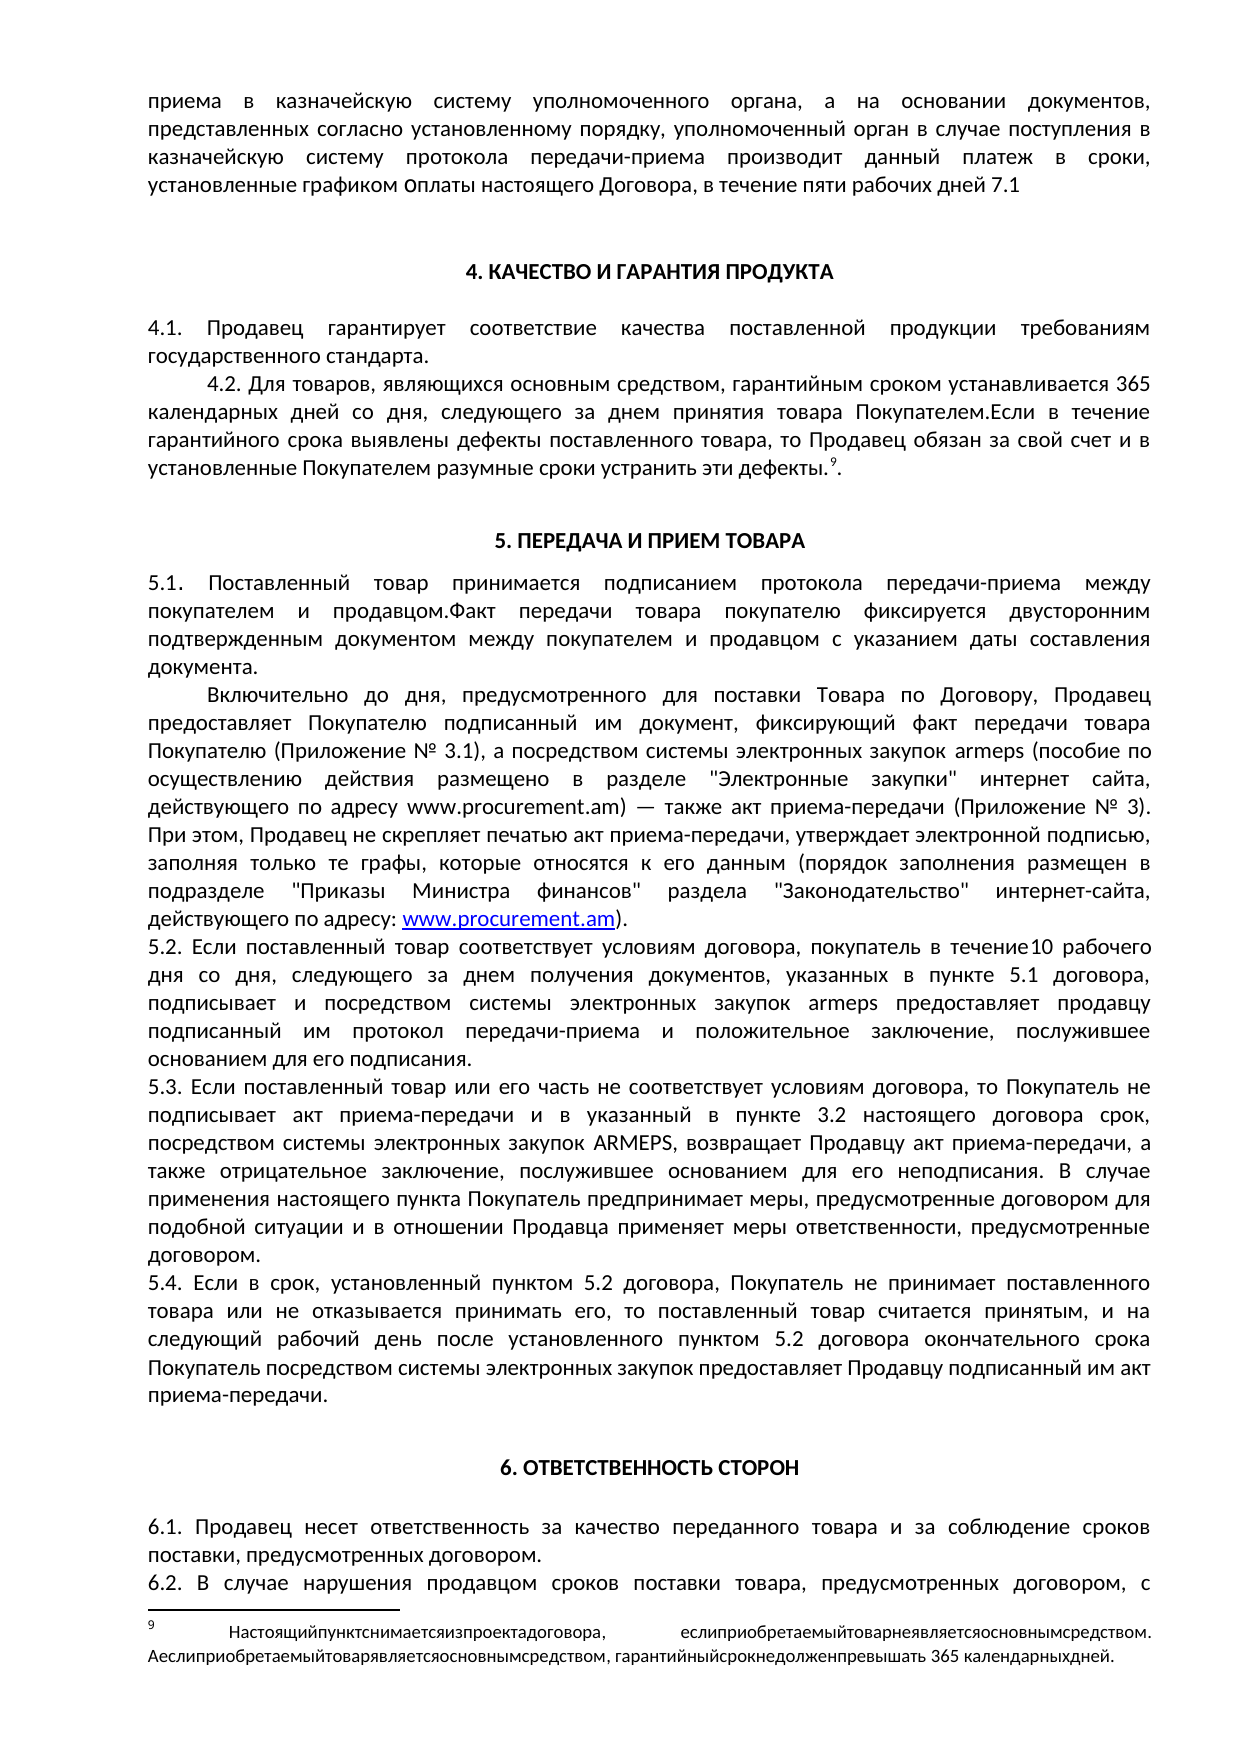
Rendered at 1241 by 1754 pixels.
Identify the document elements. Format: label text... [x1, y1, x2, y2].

text 4.2. Для товаров, являющихся основным средством, гарантийным сроком устанавливается 365 календарных дней со дня, следующего за днем принятия товара Покупателем.Если в течение гарантийного срока выявлены дефекты поставленного товара, то Продавец обязан за свой счет и в установленные Покупателем разумные сроки устранить эти дефекты.. [148, 369, 1152, 481]
text 6. ОТВЕТСТВЕННОСТЬ СТОРОН [148, 1453, 1152, 1481]
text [148, 86, 1152, 198]
text 5.2. Если поставленный товар соответствует условиям договора, покупатель в течение10 рабочего дня со дня, следующего за днем получения документов, указанных в пункте 5.1 договора, подписывает и посредством системы электронных закупок armeps предоставляет продавцу подписанный им протокол передачи-приема и положительное заключение, послужившее основанием для его подписания. [148, 932, 1152, 1072]
text 5. ПЕРЕДАЧА И ПРИЕМ ТОВАРА [148, 526, 1152, 554]
text Включительно до дня, предусмотренного для поставки Товара по Договору, Продавец предоставляет Покупателю подписанный им документ, фиксирующий факт передачи товара Покупателю (Приложение № 3.1), а посредством системы электронных закупок armeps (пособие по осуществлению действия размещено в разделе "Электронные закупки" интернет сайта, действующего по адресу www.procurement.am) — также акт приема-передачи (Приложение № 3). При этом, Продавец не скрепляет печатью акт приема-передачи, утверждает электронной подписью, заполняя только те графы, которые относятся к его данным (порядок заполнения размещен в подразделе "Приказы Министра финансов" раздела "Законодательство" интернет-сайта, действующего по адресу: www.procurement.am). [148, 680, 1152, 932]
text 6.1. Продавец несет ответственность за качество переданного товара и за соблюдение сроков поставки, предусмотренных договором. [148, 1512, 1152, 1568]
text 5.4. Если в срок, установленный пунктом 5.2 договора, Покупатель не принимает поставленного товара или не отказывается принимать его, то поставленный товар считается принятым, и на следующий рабочий день после установленного пунктом 5.2 договора окончательного срока Покупатель посредством системы электронных закупок предоставляет Продавцу подписанный им акт приема-передачи. [148, 1268, 1152, 1409]
text 5.1․ Поставленный товар принимается подписанием протокола передачи-приема между покупателем и продавцом.Факт передачи товара покупателю фиксируется двусторонним подтвержденным документом между покупателем и продавцом с указанием даты составления документа. [148, 568, 1152, 680]
text 5.3. Если поставленный товар или его часть не соответствует условиям договора, то Покупатель не подписывает акт приема-передачи и в указанный в пункте 3.2 настоящего договора срок, посредством системы электронных закупок ARMEPS, возвращает Продавцу акт приема-передачи, а также отрицательное заключение, послужившее основанием для его неподписания. В случае применения настоящего пункта Покупатель предпринимает меры, предусмотренные договором для подобной ситуации и в отношении Продавца применяет меры ответственности, предусмотренные договором. [148, 1072, 1152, 1268]
text 4. КАЧЕСТВО И ГАРАНТИЯ ПРОДУКТА [148, 257, 1152, 285]
text 4.1. Продавец гарантирует соответствие качества поставленной продукции требованиям государственного стандарта. [148, 313, 1152, 369]
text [148, 1568, 1152, 1596]
